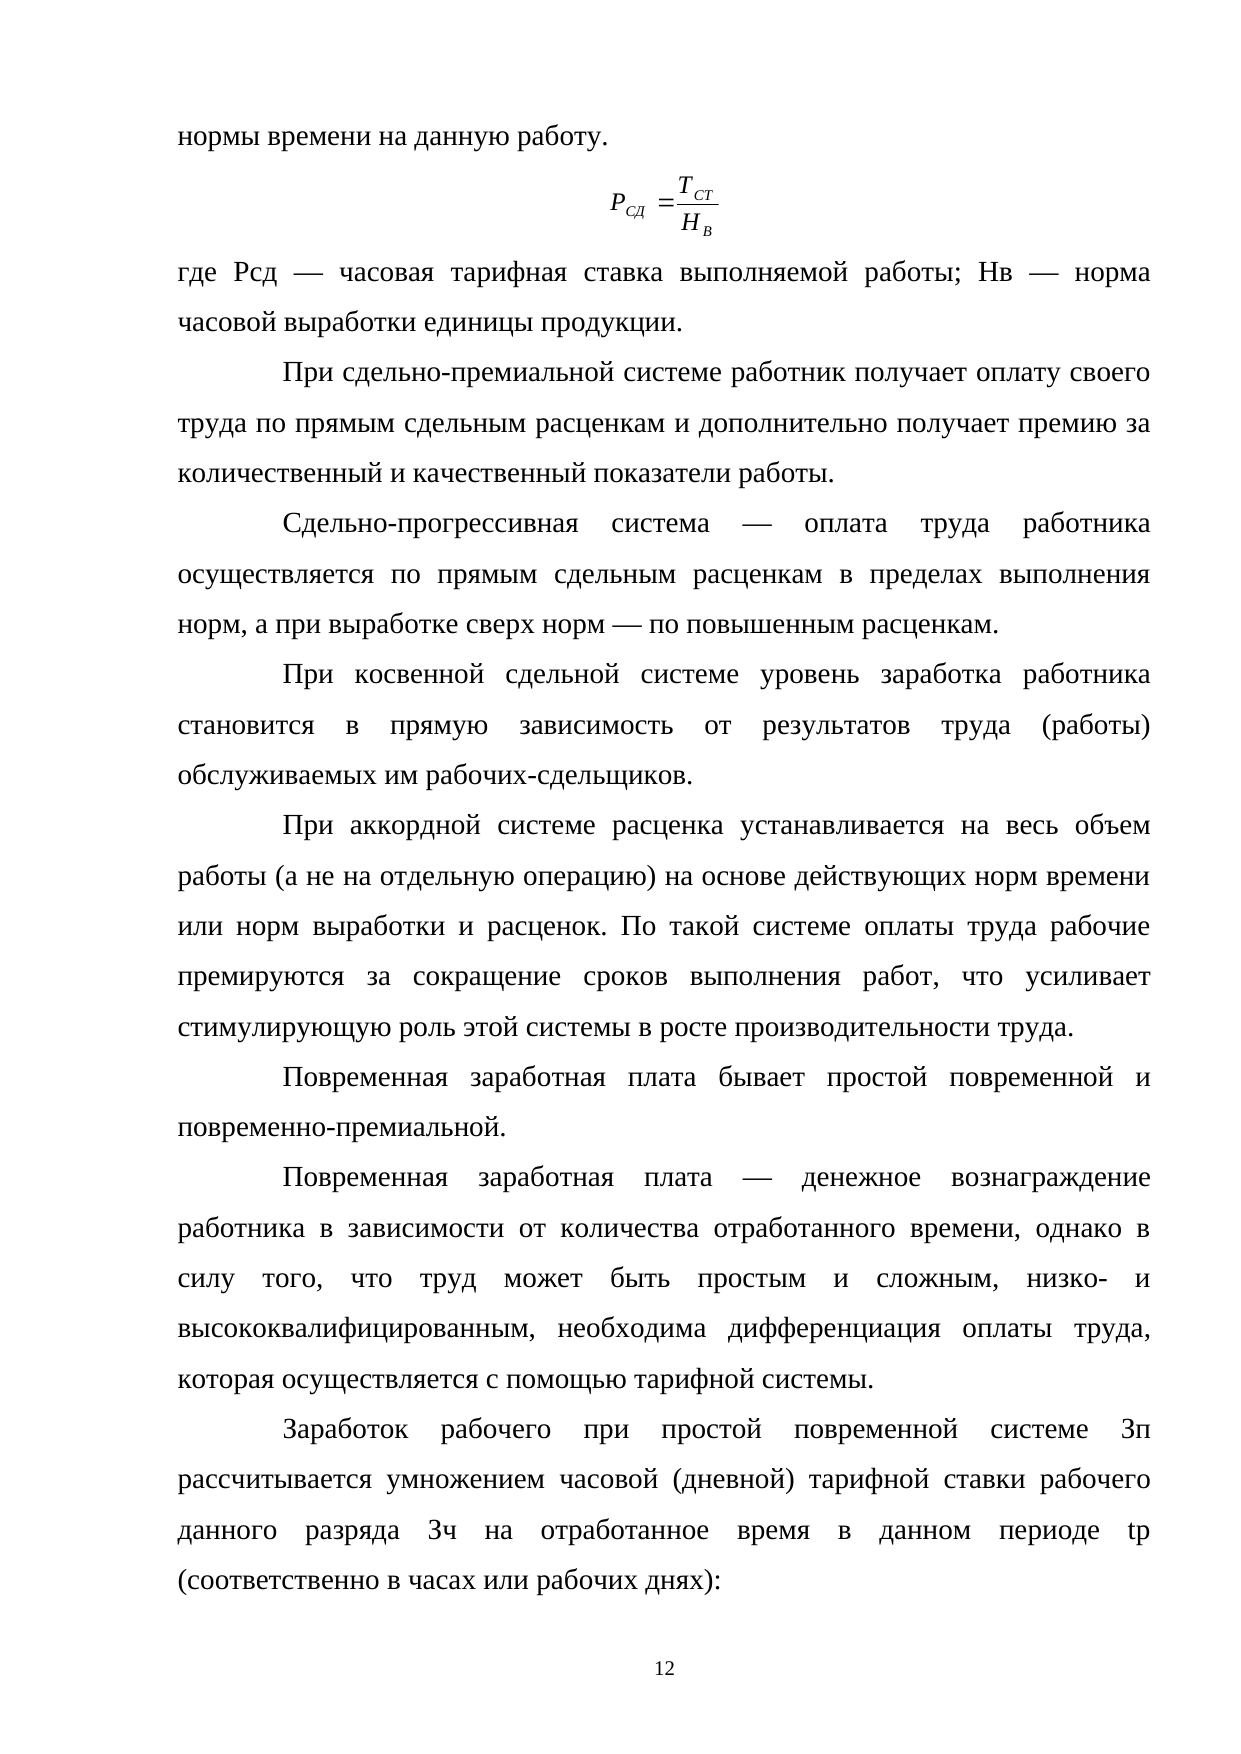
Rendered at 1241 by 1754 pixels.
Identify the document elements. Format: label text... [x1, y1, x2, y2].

text При аккордной системе расценка устанавливается на весь объем работы (а не на отдельную операцию) на основе действующих норм времени или норм выработки и расценок. По такой системе оплаты труда рабочие премируются за сокращение сроков выполнения работ, что усиливает стимулирующую роль этой системы в росте производительности труда. [177, 807, 1152, 1042]
text Сдельно-прогрессивная система — оплата труда работника осуществляется по прямым сдельным расценкам в пределах выполнения норм, а при выработке сверх норм — по повышенным расценкам. [177, 506, 1152, 640]
text Повременная заработная плата — денежное вознаграждение работника в зависимости от количества отработанного времени, однако в силу того, что труд может быть простым и сложным, низко- и высококвалифицированным, необходима дифференциация оплаты труда, которая осуществляется с помощью тарифной системы. [177, 1159, 1152, 1394]
text Заработок рабочего при простой повременной системе Зп рассчитывается умножением часовой (дневной) тарифной ставки рабочего данного разряда Зч на отработанное время в данном периоде tp (соответственно в часах или рабочих днях): [177, 1411, 1152, 1596]
text Повременная заработная плата бывает простой повременной и повременно-премиальной. [177, 1059, 1152, 1143]
text где Рсд — часовая тарифная ставка выполняемой работы; Нв — норма часовой выработки единицы продукции. [177, 254, 1152, 338]
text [177, 118, 1152, 152]
text При косвенной сдельной системе уровень заработка работника становится в прямую зависимость от результатов труда (работы) обслуживаемых им рабочих-сдельщиков. [177, 656, 1152, 791]
text При сдельно-премиальной системе работник получает оплату своего труда по прямым сдельным расценкам и дополнительно получает премию за количественный и качественный показатели работы. [177, 354, 1152, 489]
